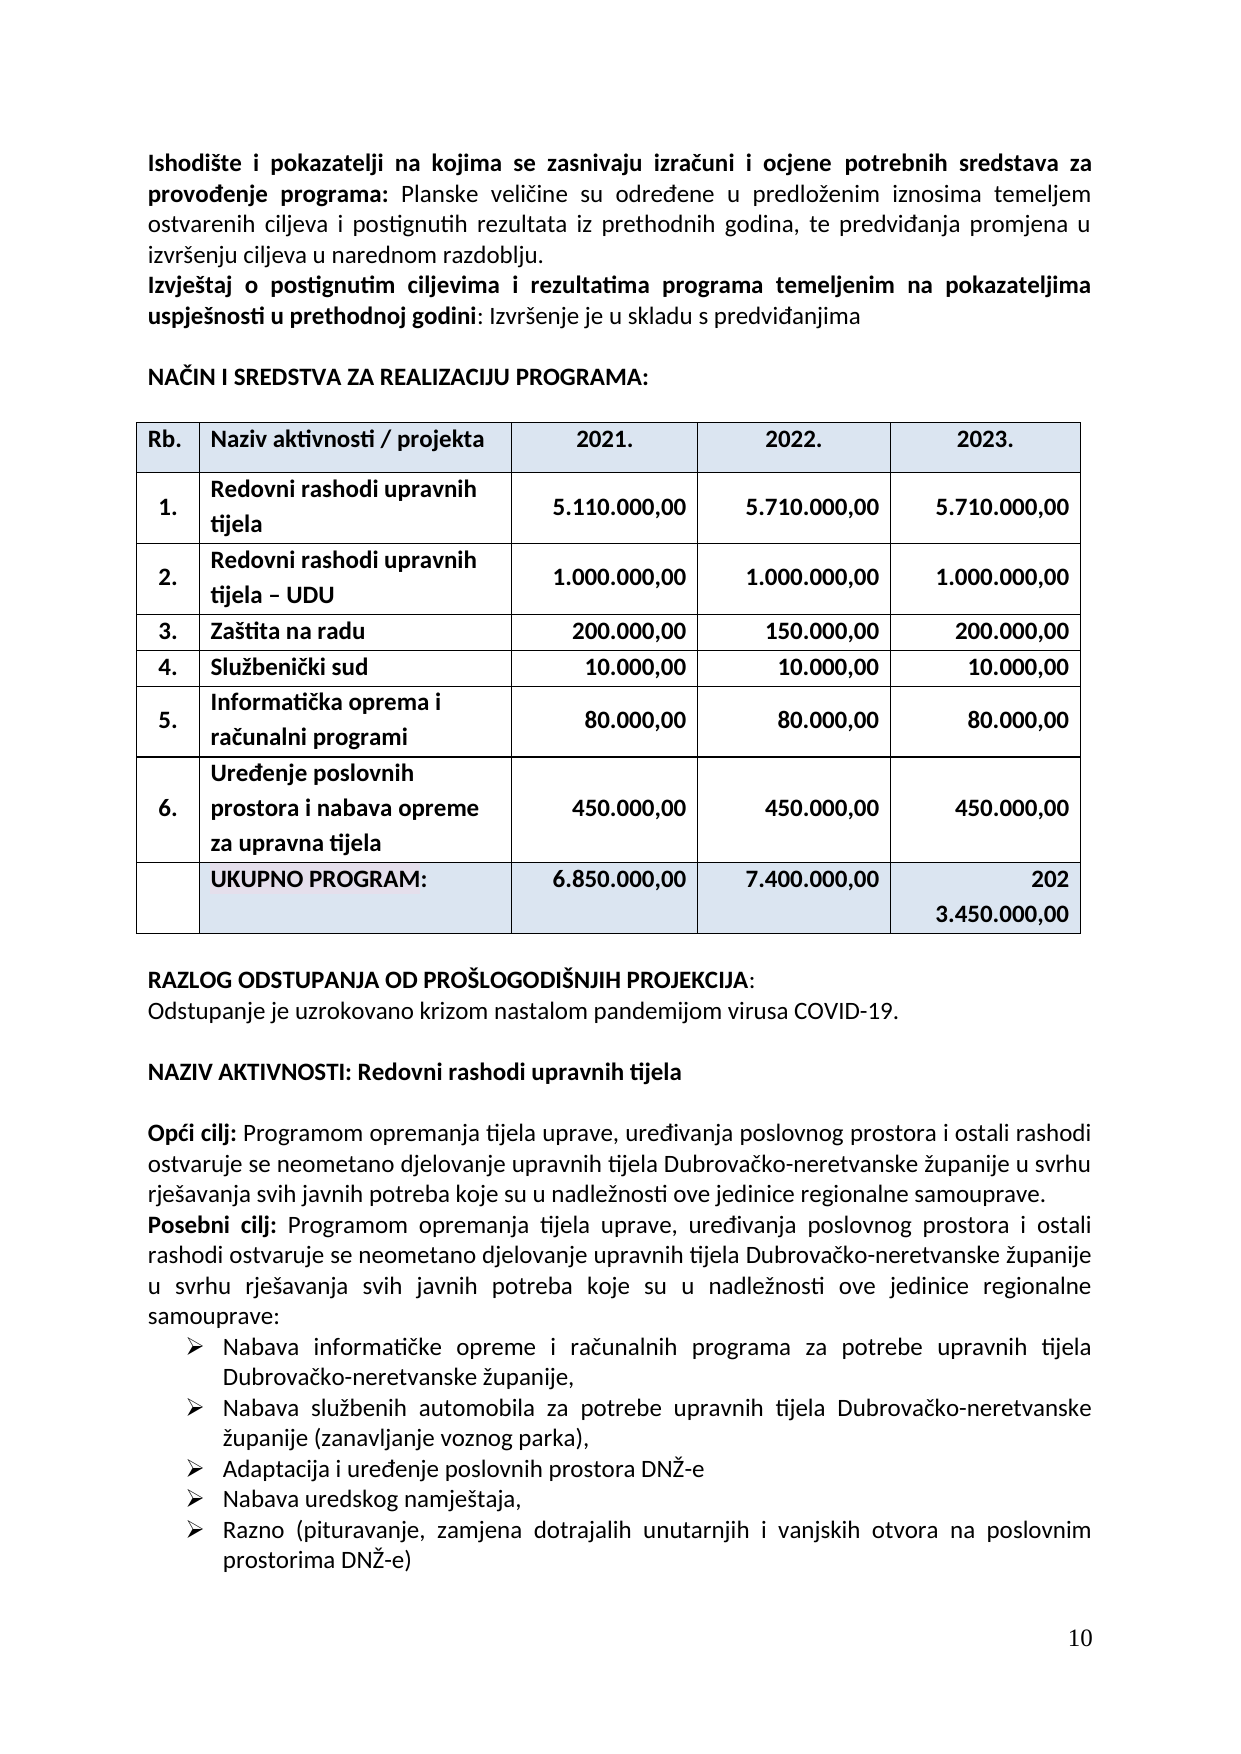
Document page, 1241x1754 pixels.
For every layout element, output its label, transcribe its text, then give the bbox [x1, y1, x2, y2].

table_cell 6. [137, 758, 199, 862]
table_cell UKUPNO PROGRAM: [200, 863, 511, 933]
table_cell 1.000.000,00 [512, 544, 697, 614]
text Posebni cilj: Programom opremanja tijela uprave, uređivanja poslovnog prostora i ostali rashodi ostvaruje se neometano djelovanje upravnih tijela Dubrovačko-neretvanske županije u svrhu rješavanja svih javnih potreba koje su u nadležnosti ove jedinice regionalne samouprave: [148, 1209, 1093, 1331]
table_cell 3. [137, 615, 199, 650]
table_header 2023. [891, 423, 1080, 472]
list Razno (pituravanje, zamjena dotrajalih unutarnjih i vanjskih otvora na poslovnim prostorima DNŽ-e) [185, 1514, 1093, 1575]
table_cell 200.000,00 [891, 615, 1080, 650]
table_cell 1.000.000,00 [891, 544, 1080, 614]
table_cell 450.000,00 [512, 758, 697, 862]
table_cell 10.000,00 [512, 651, 697, 686]
table_cell [137, 863, 199, 933]
table_cell 1. [137, 473, 199, 543]
table_cell 4. [137, 651, 199, 686]
text Ishodište i pokazatelji na kojima se zasnivaju izračuni i ocjene potrebnih sredstava za provođenje programa: Planske veličine su određene u predloženim iznosima temeljem ostvarenih ciljeva i postignutih rezultata iz prethodnih godina, te predviđanja promjena u izvršenju ciljeva u narednom razdoblju. [148, 148, 1093, 270]
table_cell 450.000,00 [698, 758, 890, 862]
text Odstupanje je uzrokovano krizom nastalom pandemijom virusa COVID-19. [148, 995, 1093, 1026]
table_cell 6.850.000,00 [512, 863, 697, 933]
text Opći cilj: Programom opremanja tijela uprave, uređivanja poslovnog prostora i ostali rashodi ostvaruje se neometano djelovanje upravnih tijela Dubrovačko-neretvanske županije u svrhu rješavanja svih javnih potreba koje su u nadležnosti ove jedinice regionalne samouprave. [148, 1117, 1093, 1209]
text NAČIN I SREDSTVA ZA REALIZACIJU PROGRAMA: [148, 361, 1093, 392]
table_cell 80.000,00 [512, 687, 697, 756]
table_cell Zaštita na radu [200, 615, 511, 650]
table_cell 5.710.000,00 [891, 473, 1080, 543]
table_cell 1.000.000,00 [698, 544, 890, 614]
text RAZLOG ODSTUPANJA OD PROŠLOGODIŠNJIH PROJEKCIJA: [148, 964, 1093, 995]
table_header Rb. [137, 423, 199, 472]
table_cell Redovni rashodi upravnih tijela – UDU [200, 544, 511, 614]
table_cell Službenički sud [200, 651, 511, 686]
list Nabava službenih automobila za potrebe upravnih tijela Dubrovačko-neretvanske županije (zanavljanje voznog parka), [185, 1392, 1093, 1453]
text Izvještaj o postignutim ciljevima i rezultatima programa temeljenim na pokazateljima uspješnosti u prethodnoj godini: Izvršenje je u skladu s predviđanjima [148, 270, 1093, 331]
table_header Naziv aktivnosti / projekta [200, 423, 511, 472]
table_cell 5.110.000,00 [512, 473, 697, 543]
table_cell 80.000,00 [698, 687, 890, 756]
table_cell 80.000,00 [891, 687, 1080, 756]
table_cell 5. [137, 687, 199, 756]
table_cell Redovni rashodi upravnih tijela [200, 473, 511, 543]
list Adaptacija i uređenje poslovnih prostora DNŽ-e [185, 1453, 1093, 1483]
list Nabava uredskog namještaja, [185, 1483, 1093, 1514]
table_header 2022. [698, 423, 890, 472]
table_cell 7.450.000,00 [891, 863, 1080, 933]
table_cell 7.400.000,00 [698, 863, 890, 933]
table_header 2021. [512, 423, 697, 472]
table_cell 10.000,00 [698, 651, 890, 686]
table_cell Informatička oprema i računalni programi [200, 687, 511, 756]
table_cell 10.000,00 [891, 651, 1080, 686]
table_cell 200.000,00 [512, 615, 697, 650]
text NAZIV AKTIVNOSTI: Redovni rashodi upravnih tijela [148, 1056, 1093, 1087]
table_cell 150.000,00 [698, 615, 890, 650]
table_cell 5.710.000,00 [698, 473, 890, 543]
table_cell 450.000,00 [891, 758, 1080, 862]
table_cell 2. [137, 544, 199, 614]
list Nabava informatičke opreme i računalnih programa za potrebe upravnih tijela Dubrovačko-neretvanske županije, [185, 1331, 1093, 1392]
table_cell Uređenje poslovnih prostora i nabava opreme za upravna tijela [200, 758, 511, 862]
